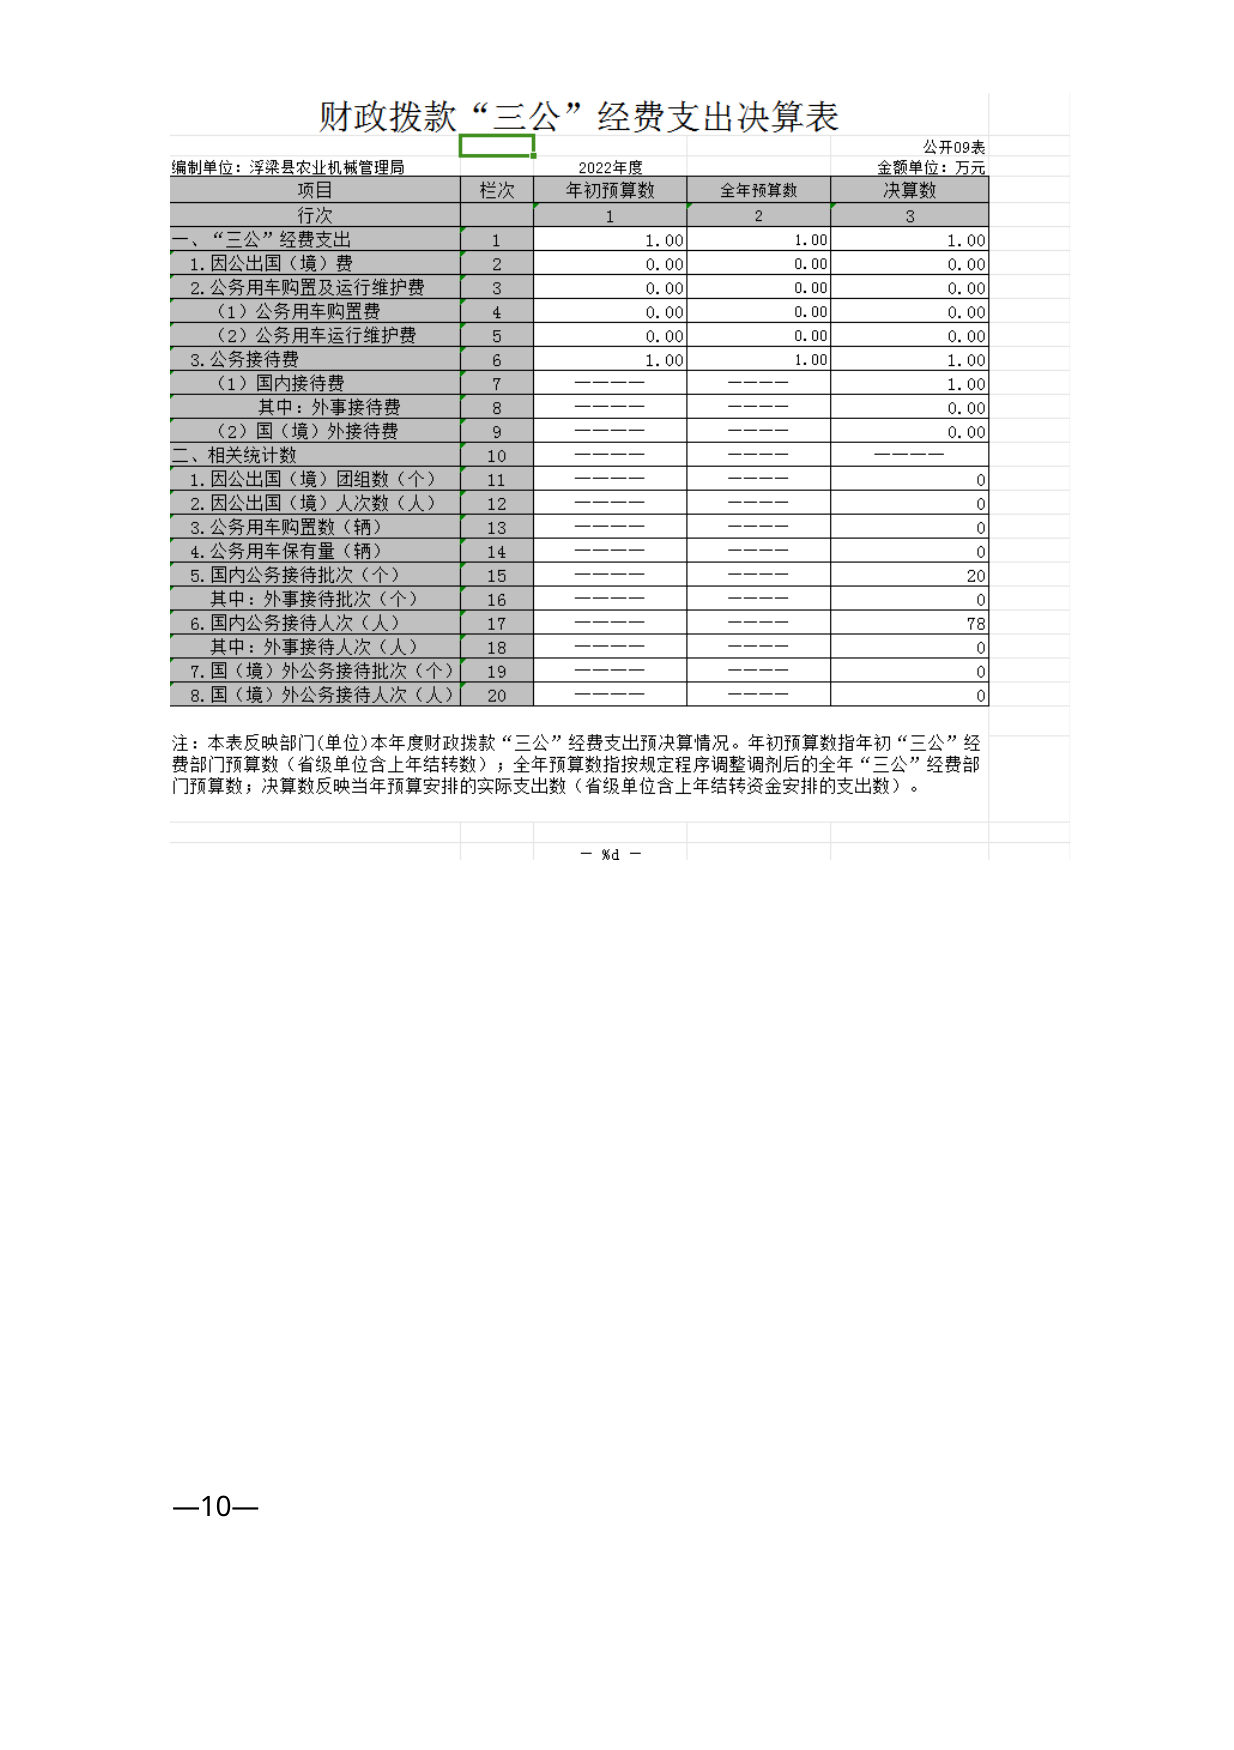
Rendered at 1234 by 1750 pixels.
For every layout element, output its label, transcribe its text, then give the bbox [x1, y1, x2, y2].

text —10— [172, 1493, 1071, 1522]
picture [170, 93, 1071, 860]
